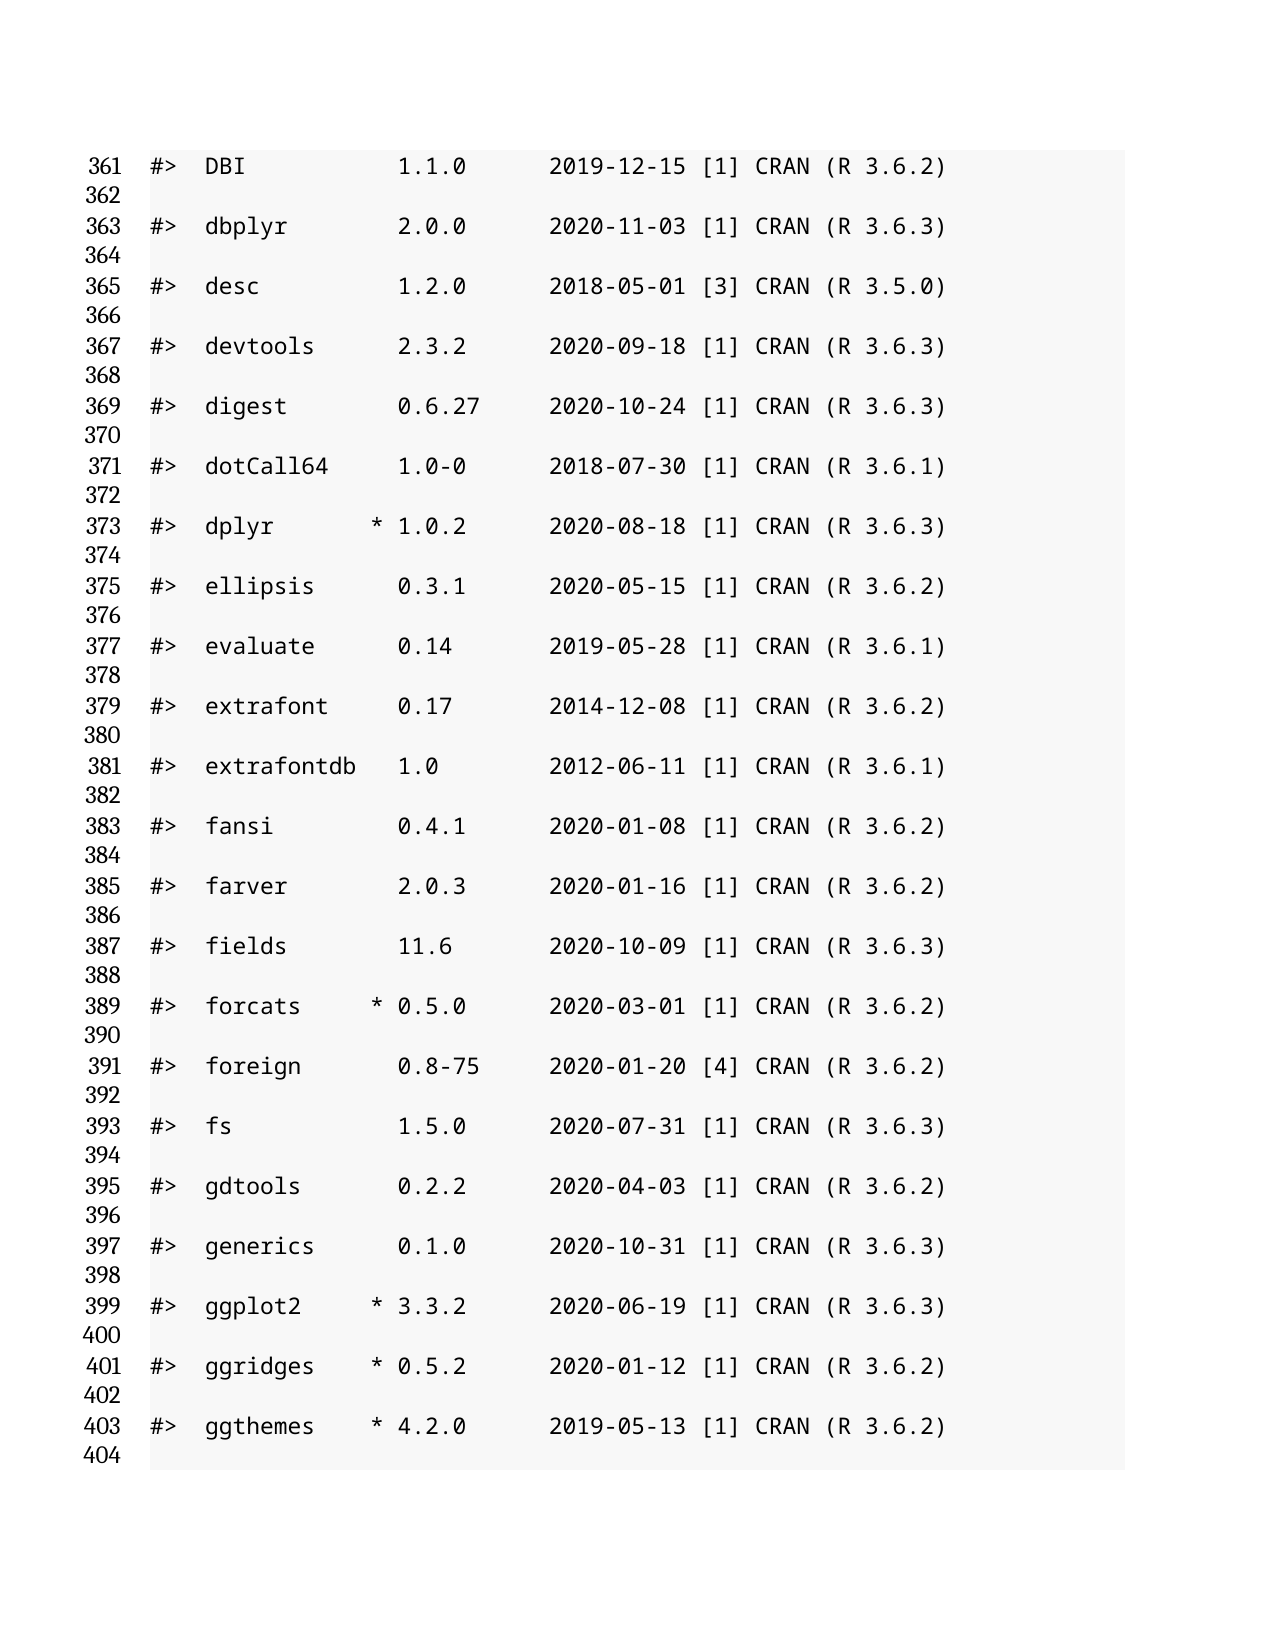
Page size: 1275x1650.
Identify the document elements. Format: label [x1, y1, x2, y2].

text [150, 150, 1125, 1470]
